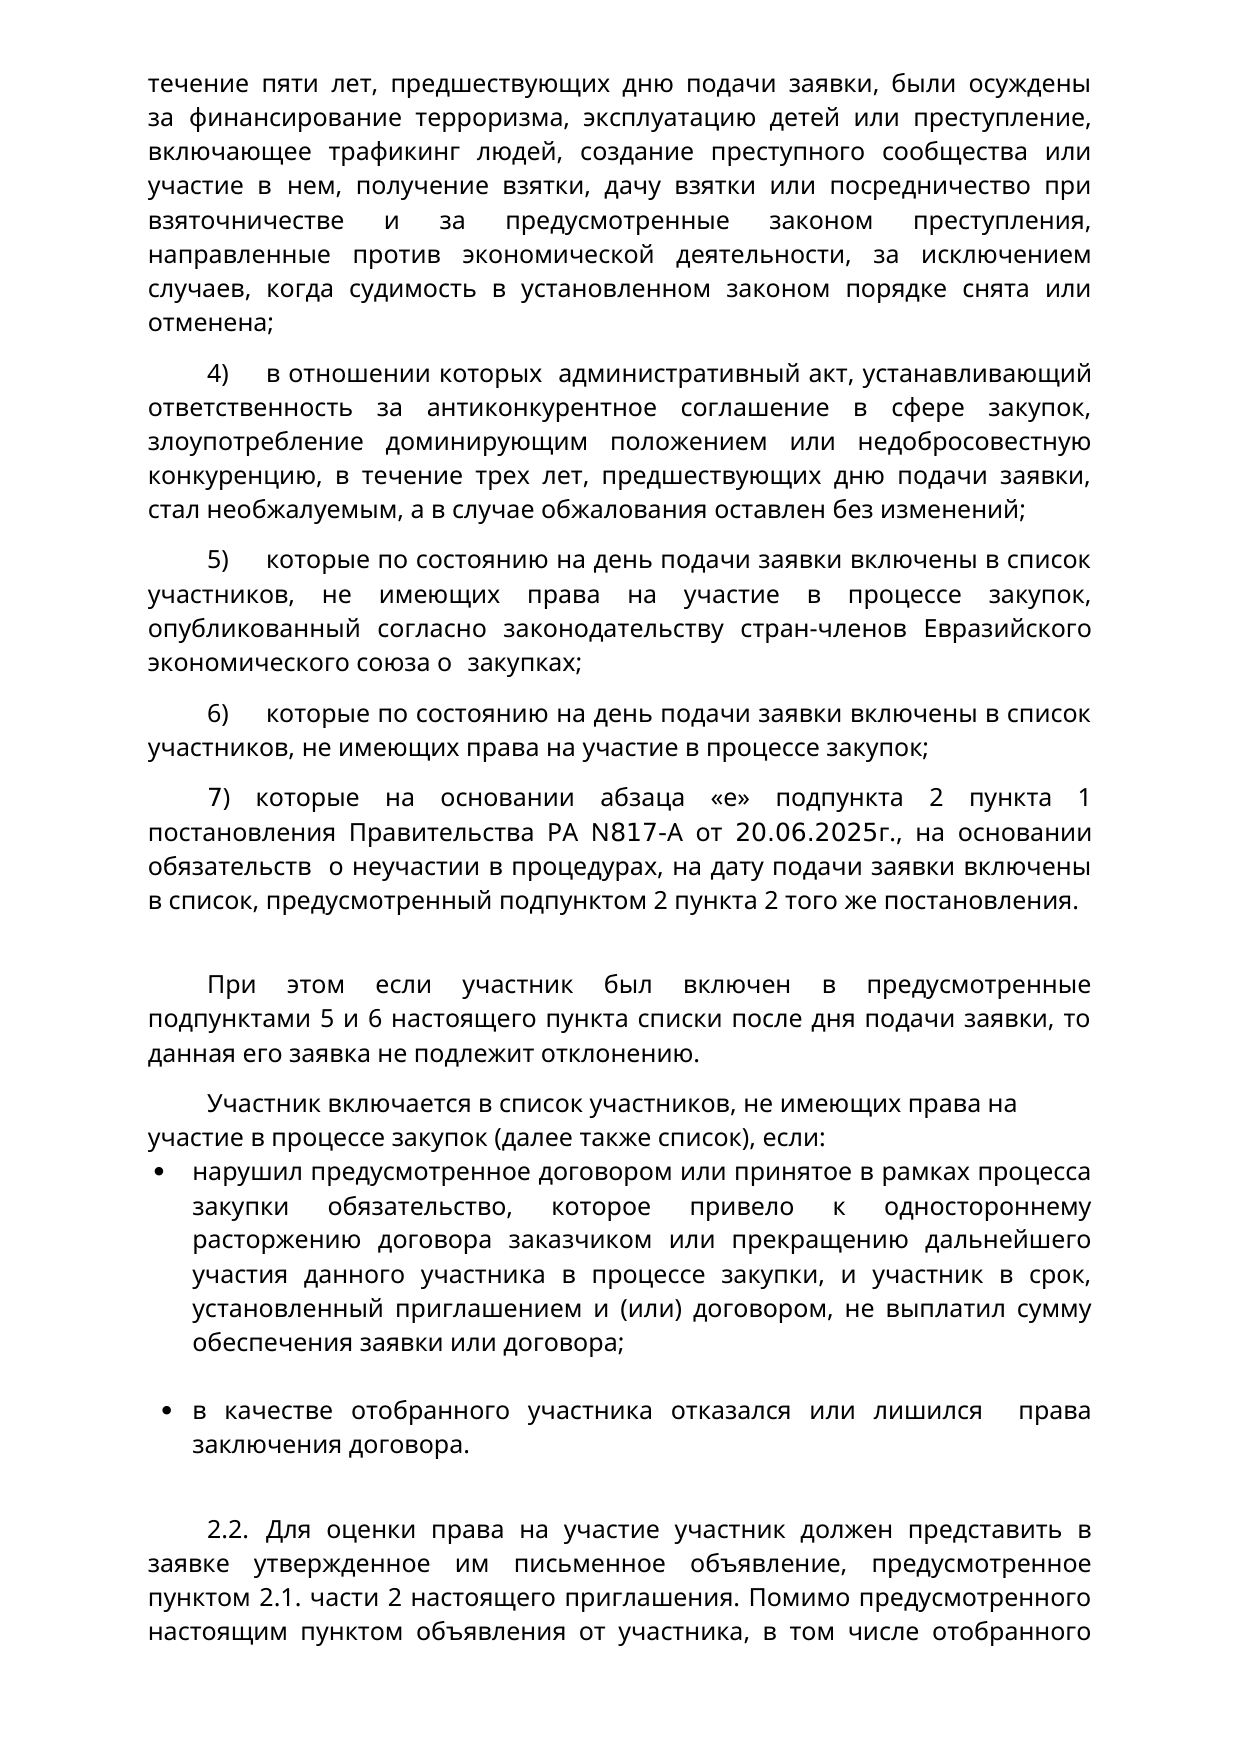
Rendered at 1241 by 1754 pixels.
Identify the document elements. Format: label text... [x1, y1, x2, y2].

list в качестве отобранного участника отказался или лишился права заключения договора. [162, 1392, 1092, 1461]
list нарушил предусмотренное договором или принятое в рамках процесса закупки обязательство, которое привело к одностороннему расторжению договора заказчиком или прекращению дальнейшего участия данного участника в процессе закупки, и участник в срок, установленный приглашением и (или) договором, не выплатил сумму обеспечения заявки или договора; [154, 1154, 1092, 1358]
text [148, 66, 1092, 338]
text 6) которые по состоянию на день подачи заявки включены в список участников, не имеющих права на участие в процессе закупок; [148, 695, 1092, 763]
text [148, 1511, 1092, 1648]
text Участник включается в список участников, не имеющих права на участие в процессе закупок (далее также список), если: [148, 1086, 1092, 1154]
text 4) в отношении которых административный акт, устанавливающий ответственность за антиконкурентное соглашение в сфере закупок, злоупотребление доминирующим положением или недобросовестную конкуренцию, в течение трех лет, предшествующих дню подачи заявки, стал необжалуемым, а в случае обжалования оставлен без изменений; [148, 355, 1092, 526]
text 5) которые по состоянию на день подачи заявки включены в список участников, не имеющих права на участие в процессе закупок, опубликованный согласно законодательству стран-членов Евразийского экономического союза о закупках; [148, 542, 1092, 679]
text При этом если участник был включен в предусмотренные подпунктами 5 и 6 настоящего пункта списки после дня подачи заявки, то данная его заявка не подлежит отклонению. [148, 967, 1092, 1069]
text 7) которые на основании абзаца «е» подпункта 2 пункта 1 постановления Правительства РА N817-А от 20.06.2025г., на основании обязательств o неучастии в процедурах, на дату подачи заявки включены в список, предусмотренный подпунктом 2 пункта 2 того же постановления. [148, 780, 1092, 916]
